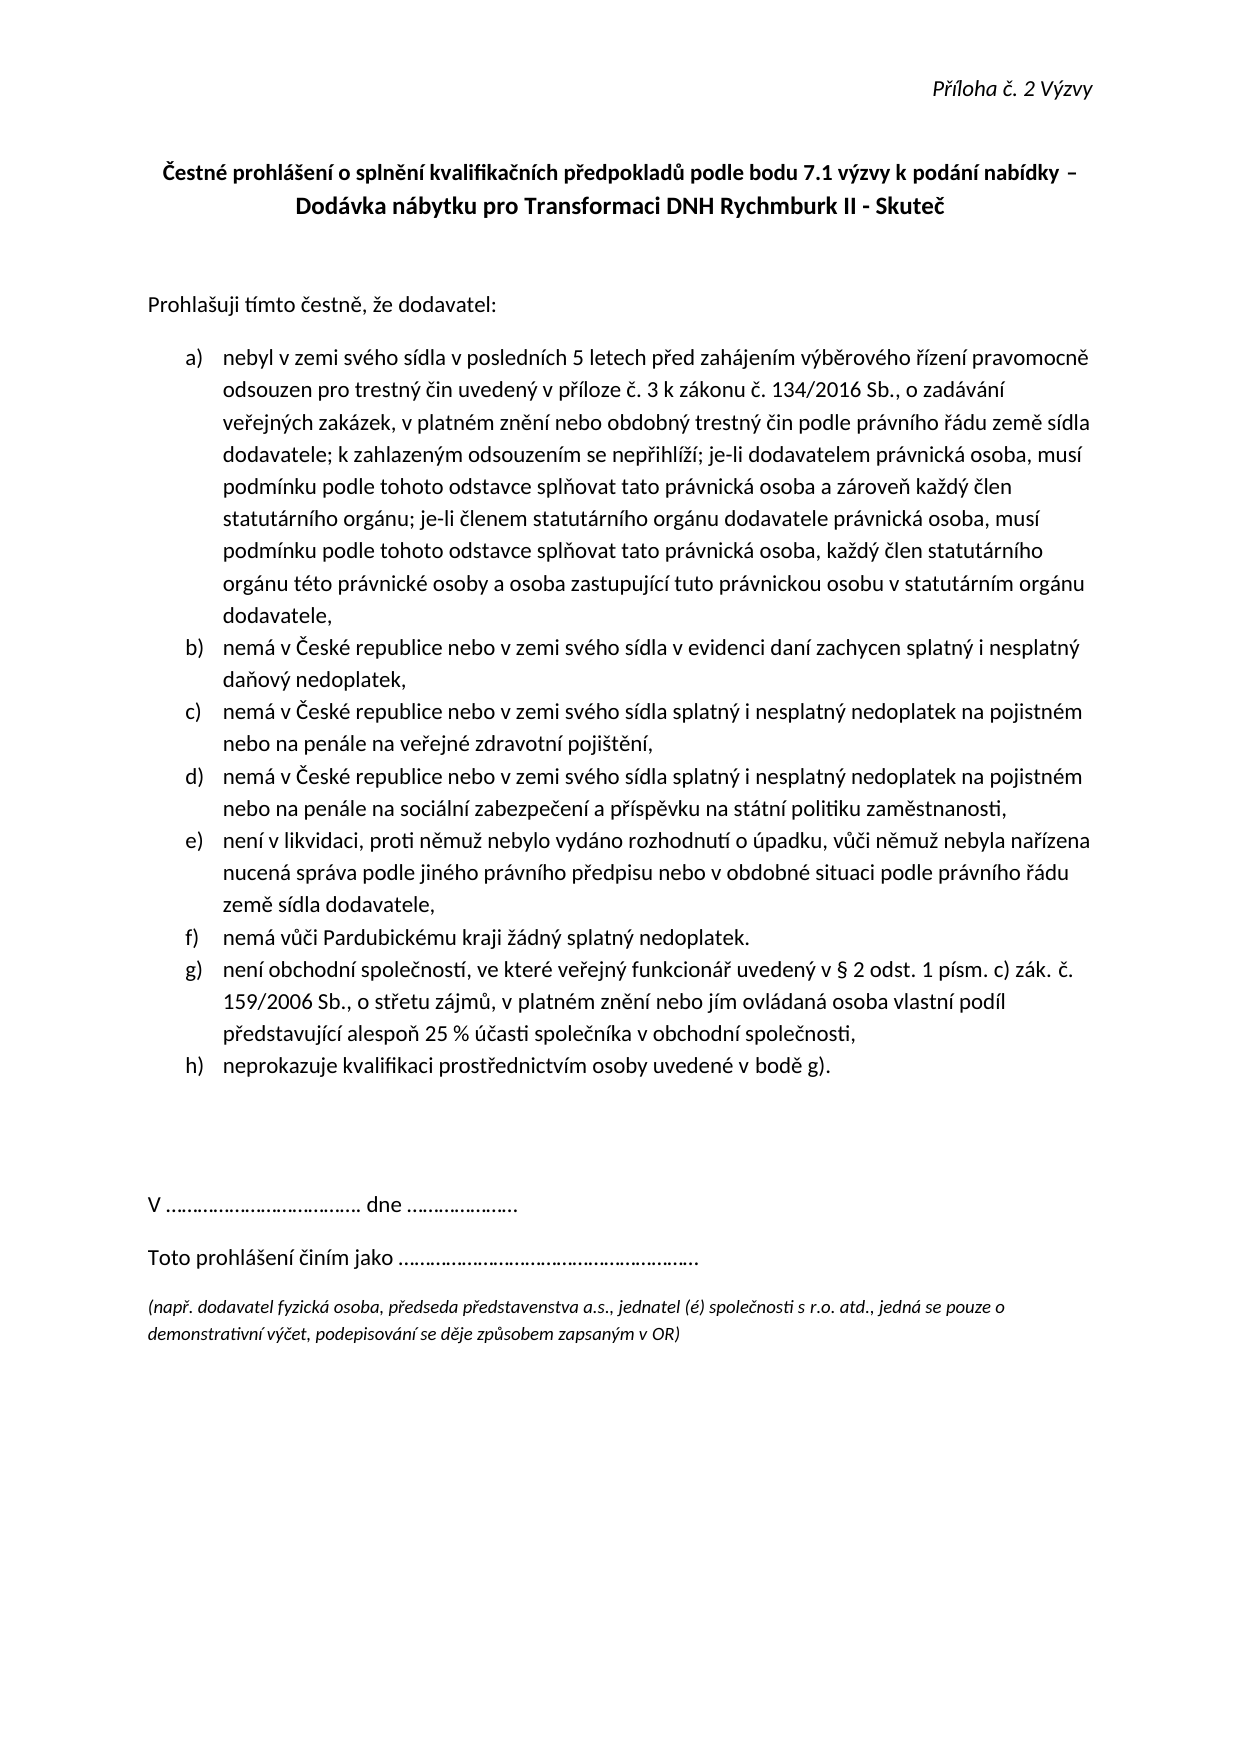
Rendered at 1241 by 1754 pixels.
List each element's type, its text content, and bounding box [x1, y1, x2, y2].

text Toto prohlášení činím jako ………………………………………………… [148, 1243, 1093, 1271]
list nebyl v zemi svého sídla v posledních 5 letech před zahájením výběrového řízení pravomocně odsouzen pro trestný čin uvedený v příloze č. 3 k zákonu č. 134/2016 Sb., o zadávání veřejných zakázek, v platném znění nebo obdobný trestný čin podle právního řádu země sídla dodavatele; k zahlazeným odsouzením se nepřihlíží; je-li dodavatelem právnická osoba, musí podmínku podle tohoto odstavce splňovat tato právnická osoba a zároveň každý člen statutárního orgánu; je-li členem statutárního orgánu dodavatele právnická osoba, musí podmínku podle tohoto odstavce splňovat tato právnická osoba, každý člen statutárního orgánu této právnické osoby a osoba zastupující tuto právnickou osobu v statutárním orgánu dodavatele, [185, 343, 1093, 629]
list není v likvidaci, proti němuž nebylo vydáno rozhodnutí o úpadku, vůči němuž nebyla nařízena nucená správa podle jiného právního předpisu nebo v obdobné situaci podle právního řádu země sídla dodavatele, [185, 826, 1093, 918]
list nemá v České republice nebo v zemi svého sídla splatný i nesplatný nedoplatek na pojistném nebo na penále na veřejné zdravotní pojištění, [185, 697, 1093, 758]
list nemá v České republice nebo v zemi svého sídla v evidenci daní zachycen splatný i nesplatný daňový nedoplatek, [185, 633, 1093, 693]
text V ………………………………. dne ………………… [148, 1190, 1093, 1218]
text Čestné prohlášení o splnění kvalifikačních předpokladů podle bodu 7.1 výzvy k podání nabídky – Dodávka nábytku pro Transformaci DNH Rychmburk II - Skuteč [148, 158, 1093, 221]
list nemá v České republice nebo v zemi svého sídla splatný i nesplatný nedoplatek na pojistném nebo na penále na sociální zabezpečení a příspěvku na státní politiku zaměstnanosti, [185, 762, 1093, 822]
list nemá vůči Pardubickému kraji žádný splatný nedoplatek. [185, 923, 1093, 951]
list neprokazuje kvalifikaci prostřednictvím osoby uvedené v bodě g). [185, 1051, 1093, 1079]
text (např. dodavatel fyzická osoba, předseda představenstva a.s., jednatel (é) společnosti s r.o. atd., jedná se pouze o demonstrativní výčet, podepisování se děje způsobem zapsaným v OR) [148, 1296, 1093, 1345]
list není obchodní společností, ve které veřejný funkcionář uvedený v § 2 odst. 1 písm. c) zák. č. 159/2006 Sb., o střetu zájmů, v platném znění nebo jím ovládaná osoba vlastní podíl představující alespoň 25 % účasti společníka v obchodní společnosti, [185, 955, 1093, 1047]
text Prohlašuji tímto čestně, že dodavatel: [148, 290, 1093, 318]
